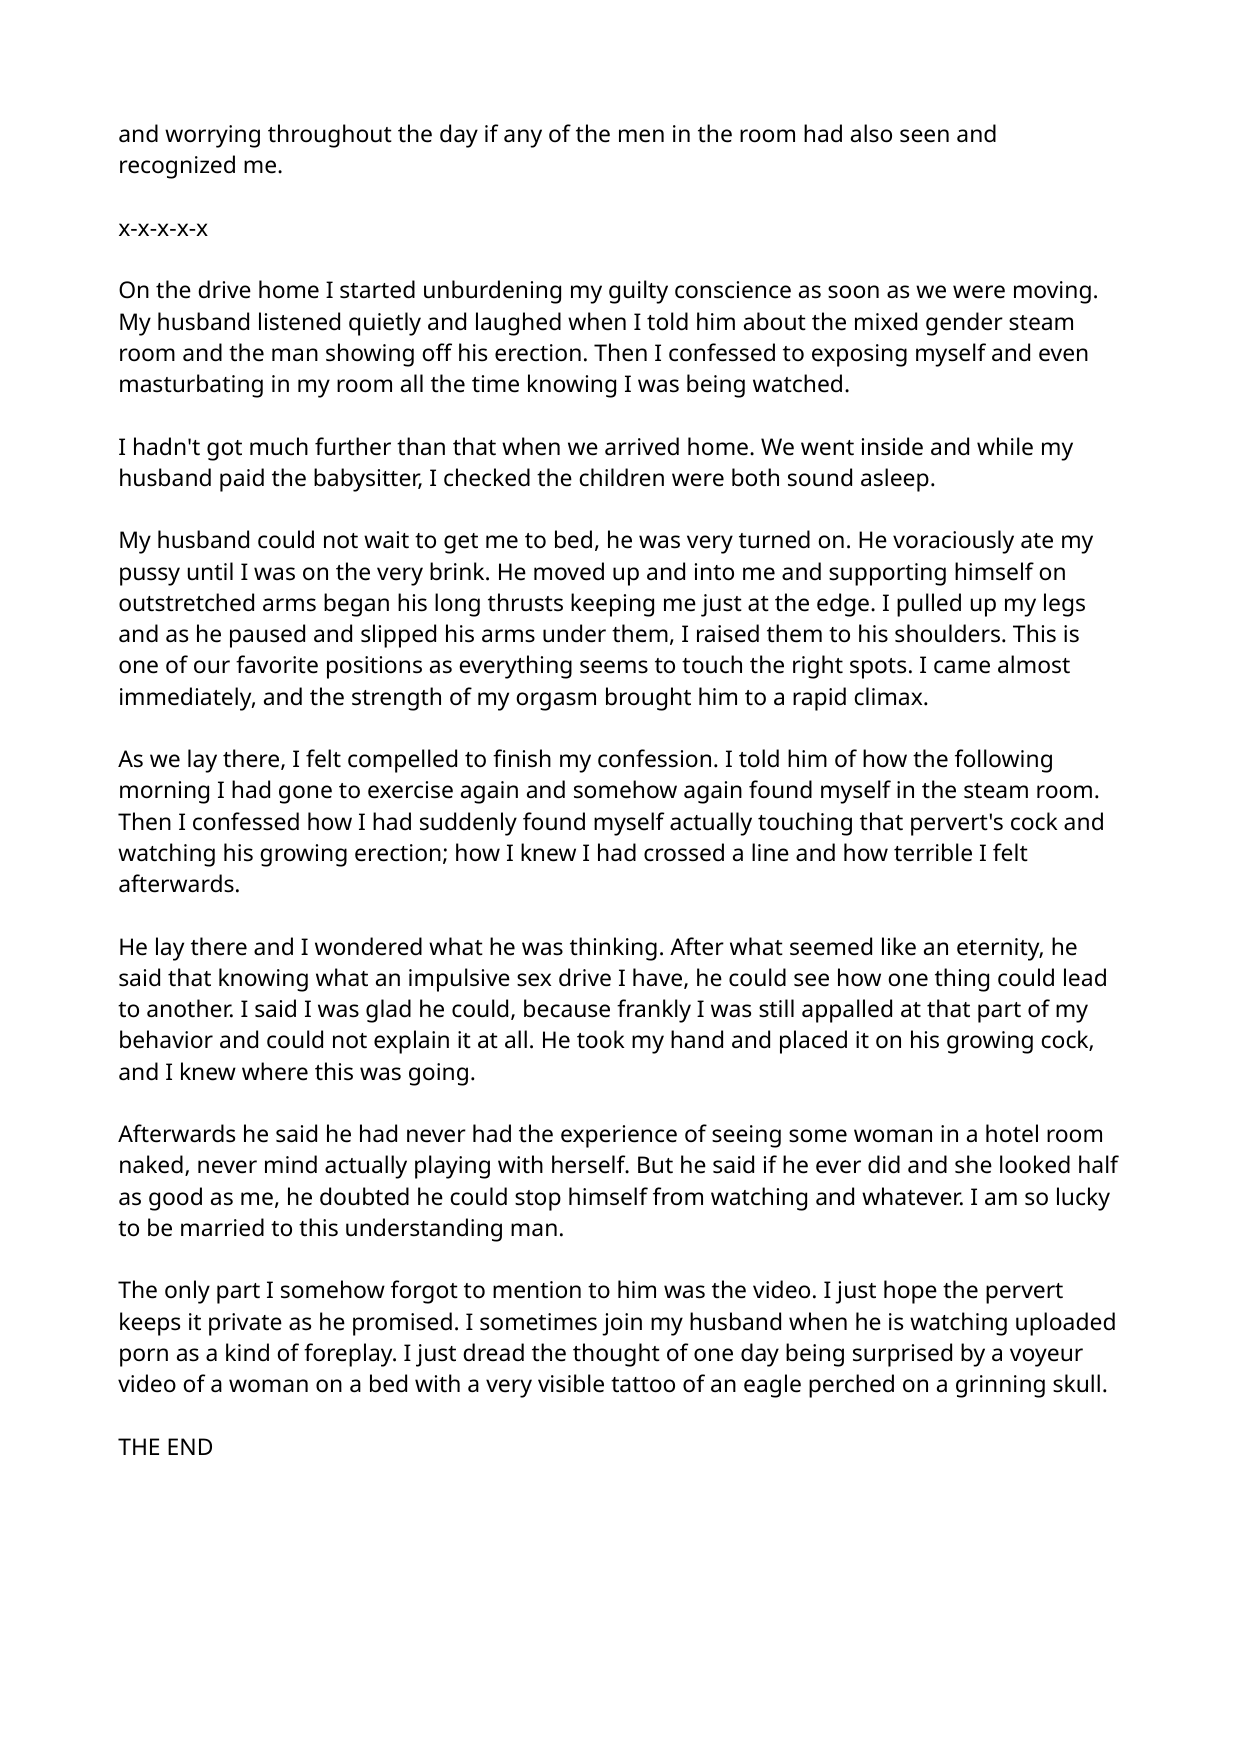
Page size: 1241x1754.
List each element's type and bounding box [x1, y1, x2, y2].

text [118, 118, 1122, 1462]
